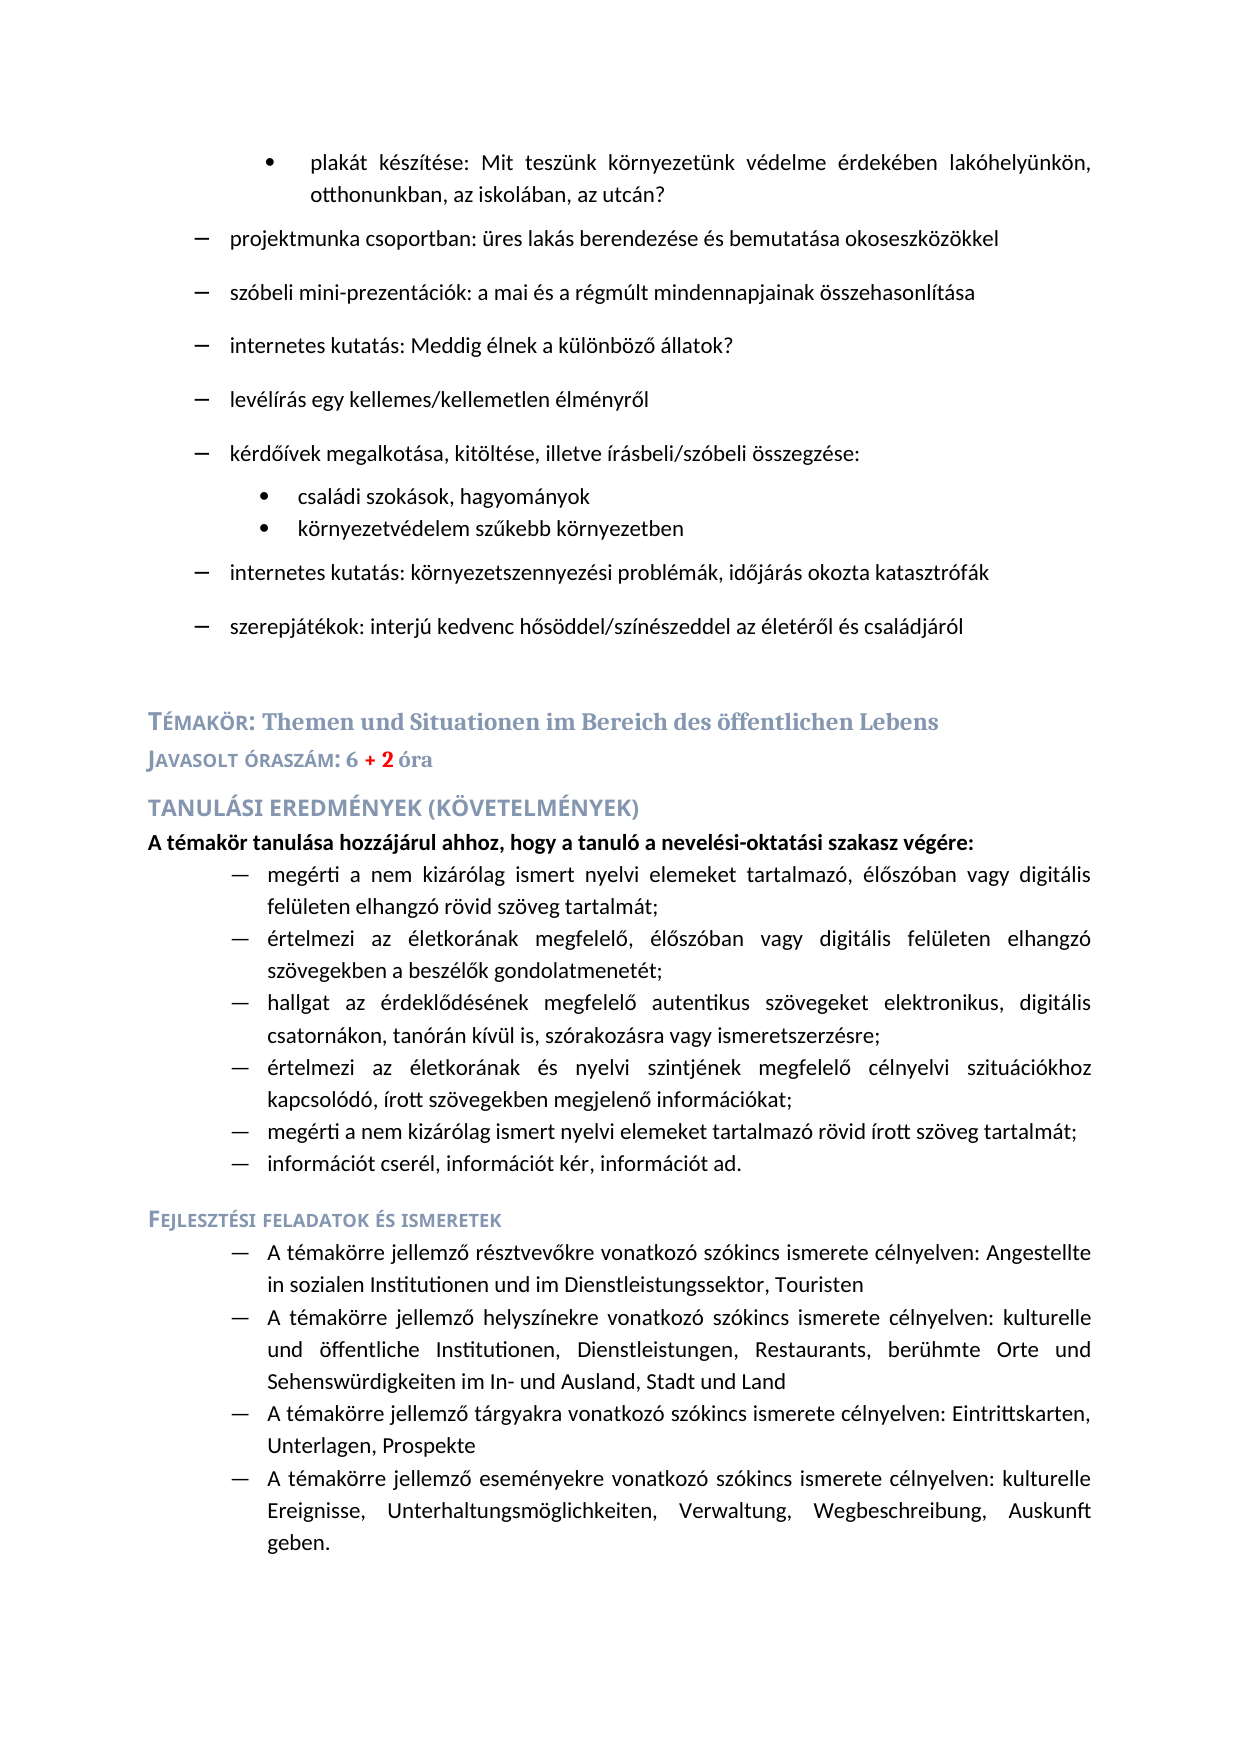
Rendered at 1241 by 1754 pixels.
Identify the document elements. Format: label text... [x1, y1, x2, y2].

list plakát készítése: Mit teszünk környezetünk védelme érdekében lakóhelyünkön, otthonunkban, az iskolában, az utcán? [266, 148, 1093, 208]
list szerepjátékok: interjú kedvenc hősöddel/színészeddel az életéről és családjáról [192, 600, 1093, 647]
list megérti a nem kizárólag ismert nyelvi elemeket tartalmazó, élőszóban vagy digitális felületen elhangzó rövid szöveg tartalmát; [229, 860, 1093, 920]
list levélírás egy kellemes/kellemetlen élményről [192, 374, 1093, 421]
text Javasolt óraszám: 6 + 2 óra [148, 743, 1093, 774]
list kérdőívek megalkotása, kitöltése, illetve írásbeli/szóbeli összegzése: [192, 428, 1093, 475]
list projektmunka csoportban: üres lakás berendezése és bemutatása okoseszközökkel [192, 212, 1093, 259]
text TANULÁSI EREDMÉNYEK (KÖVETELMÉNYEK) [148, 792, 1093, 823]
list A témakörre jellemző eseményekre vonatkozó szókincs ismerete célnyelven: kulturelle Ereignisse, Unterhaltungsmöglichkeiten, Verwaltung, Wegbeschreibung, Auskunft geben. [229, 1464, 1093, 1556]
list A témakörre jellemző tárgyakra vonatkozó szókincs ismerete célnyelven: Eintrittskarten, Unterlagen, Prospekte [229, 1399, 1093, 1459]
text A témakör tanulása hozzájárul ahhoz, hogy a tanuló a nevelési-oktatási szakasz végére: [148, 828, 1093, 856]
list információt cserél, információt kér, információt ad. [229, 1149, 1093, 1177]
list internetes kutatás: környezetszennyezési problémák, időjárás okozta katasztrófák [192, 546, 1093, 593]
list A témakörre jellemző résztvevőkre vonatkozó szókincs ismerete célnyelven: Angestellte in sozialen Institutionen und im Dienstleistungssektor, Touristen [229, 1238, 1093, 1299]
list megérti a nem kizárólag ismert nyelvi elemeket tartalmazó rövid írott szöveg tartalmát; [229, 1117, 1093, 1145]
list internetes kutatás: Meddig élnek a különböző állatok? [192, 320, 1093, 367]
list szóbeli mini-prezentációk: a mai és a régmúlt mindennapjainak összehasonlítása [192, 266, 1093, 313]
list családi szokások, hagyományok [260, 482, 1093, 510]
list értelmezi az életkorának és nyelvi szintjének megfelelő célnyelvi szituációkhoz kapcsolódó, írott szövegekben megjelenő információkat; [229, 1053, 1093, 1113]
text Fejlesztési feladatok és ismeretek [148, 1202, 1093, 1234]
text Témakör: Themen und Situationen im Bereich des öffentlichen Lebens [148, 704, 1093, 738]
list A témakörre jellemző helyszínekre vonatkozó szókincs ismerete célnyelven: kulturelle und öffentliche Institutionen, Dienstleistungen, Restaurants, berühmte Orte und Sehenswürdigkeiten im In- und Ausland, Stadt und Land [229, 1303, 1093, 1395]
list értelmezi az életkorának megfelelő, élőszóban vagy digitális felületen elhangzó szövegekben a beszélők gondolatmenetét; [229, 924, 1093, 984]
list hallgat az érdeklődésének megfelelő autentikus szövegeket elektronikus, digitális csatornákon, tanórán kívül is, szórakozásra vagy ismeretszerzésre; [229, 988, 1093, 1049]
list környezetvédelem szűkebb környezetben [260, 514, 1093, 542]
